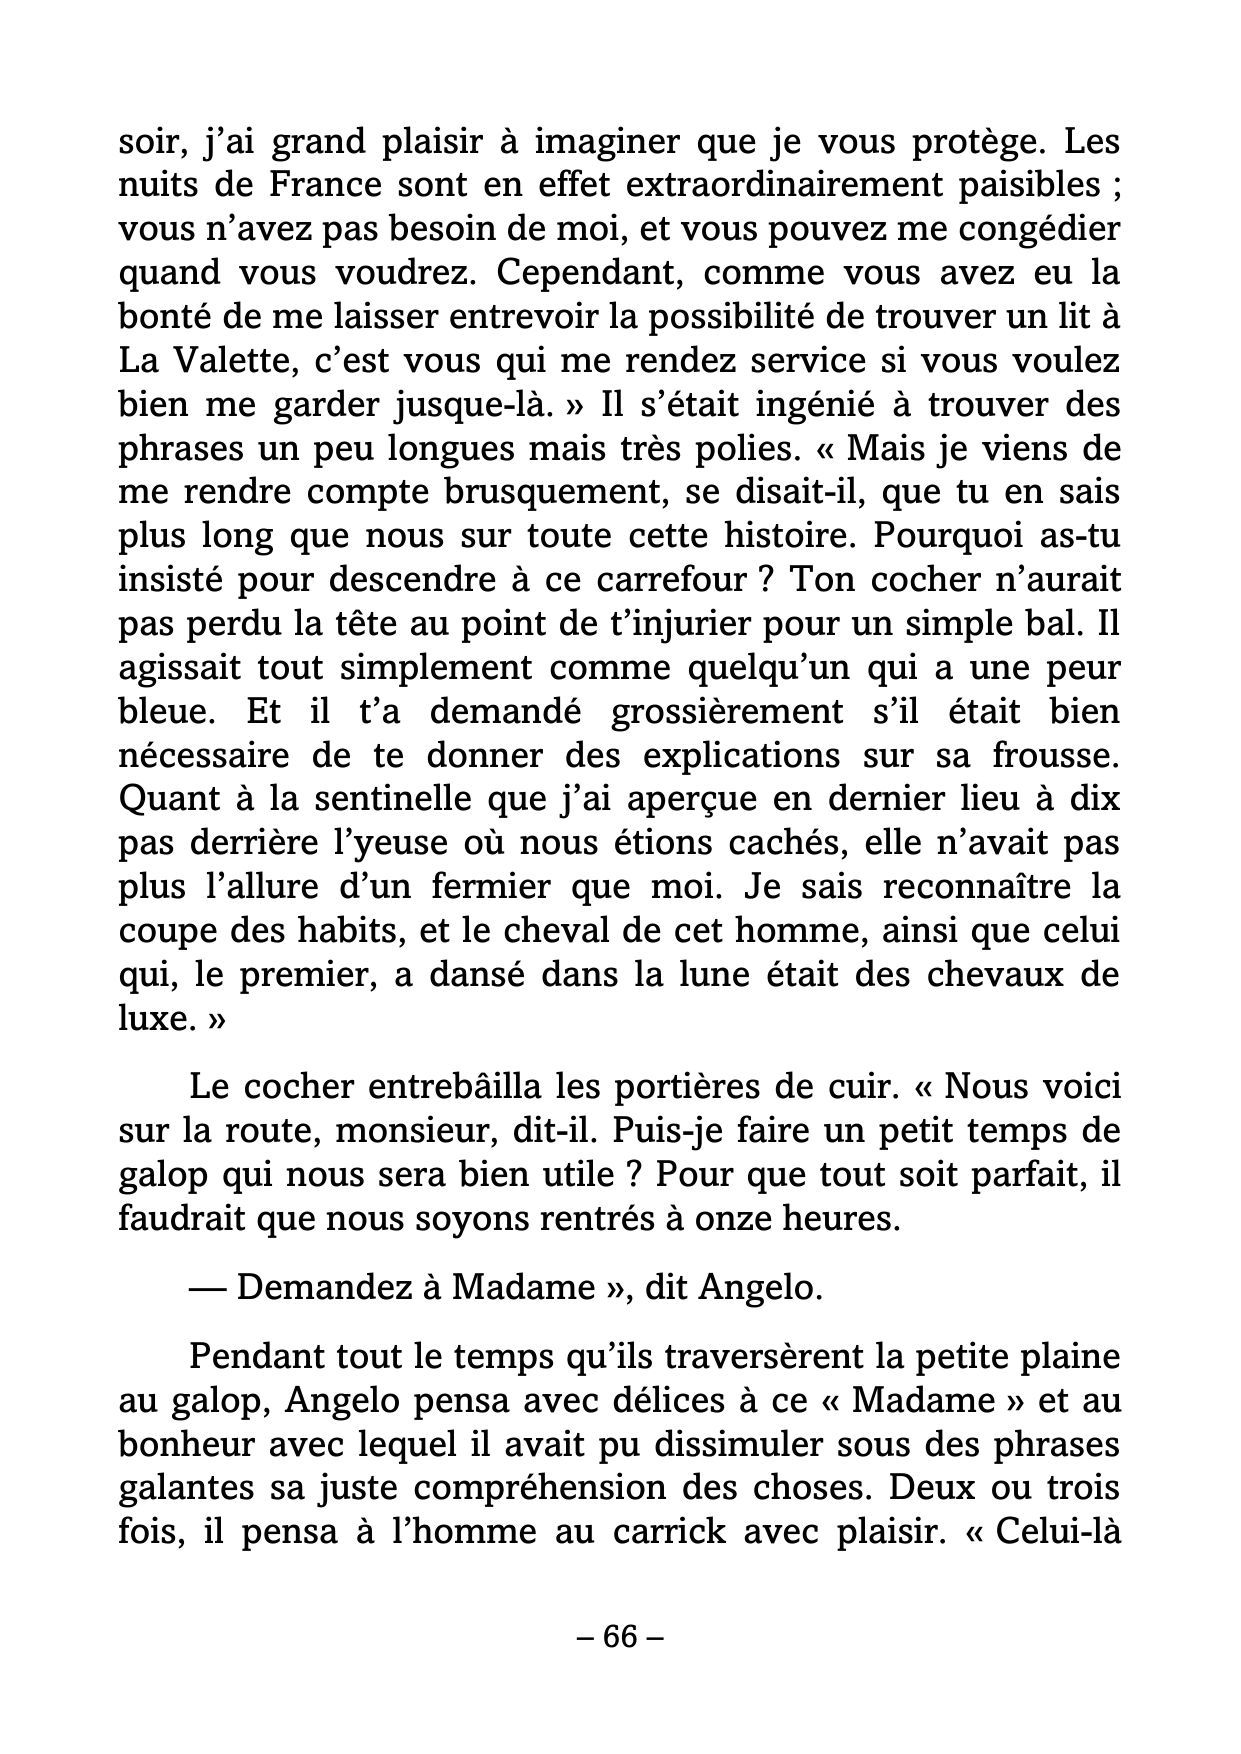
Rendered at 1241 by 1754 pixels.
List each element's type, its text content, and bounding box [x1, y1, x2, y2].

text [118, 1333, 1122, 1553]
text Le cocher entrebâilla les portières de cuir. « Nous voici sur la route, monsieur, dit-il. Puis-je faire un petit temps de galop qui nous sera bien utile ? Pour que tout soit parfait, il faudrait que nous soyons rentrés à onze heures. [118, 1064, 1122, 1239]
text — Demandez à Madame », dit Angelo. [118, 1264, 1122, 1308]
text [118, 118, 1122, 1039]
